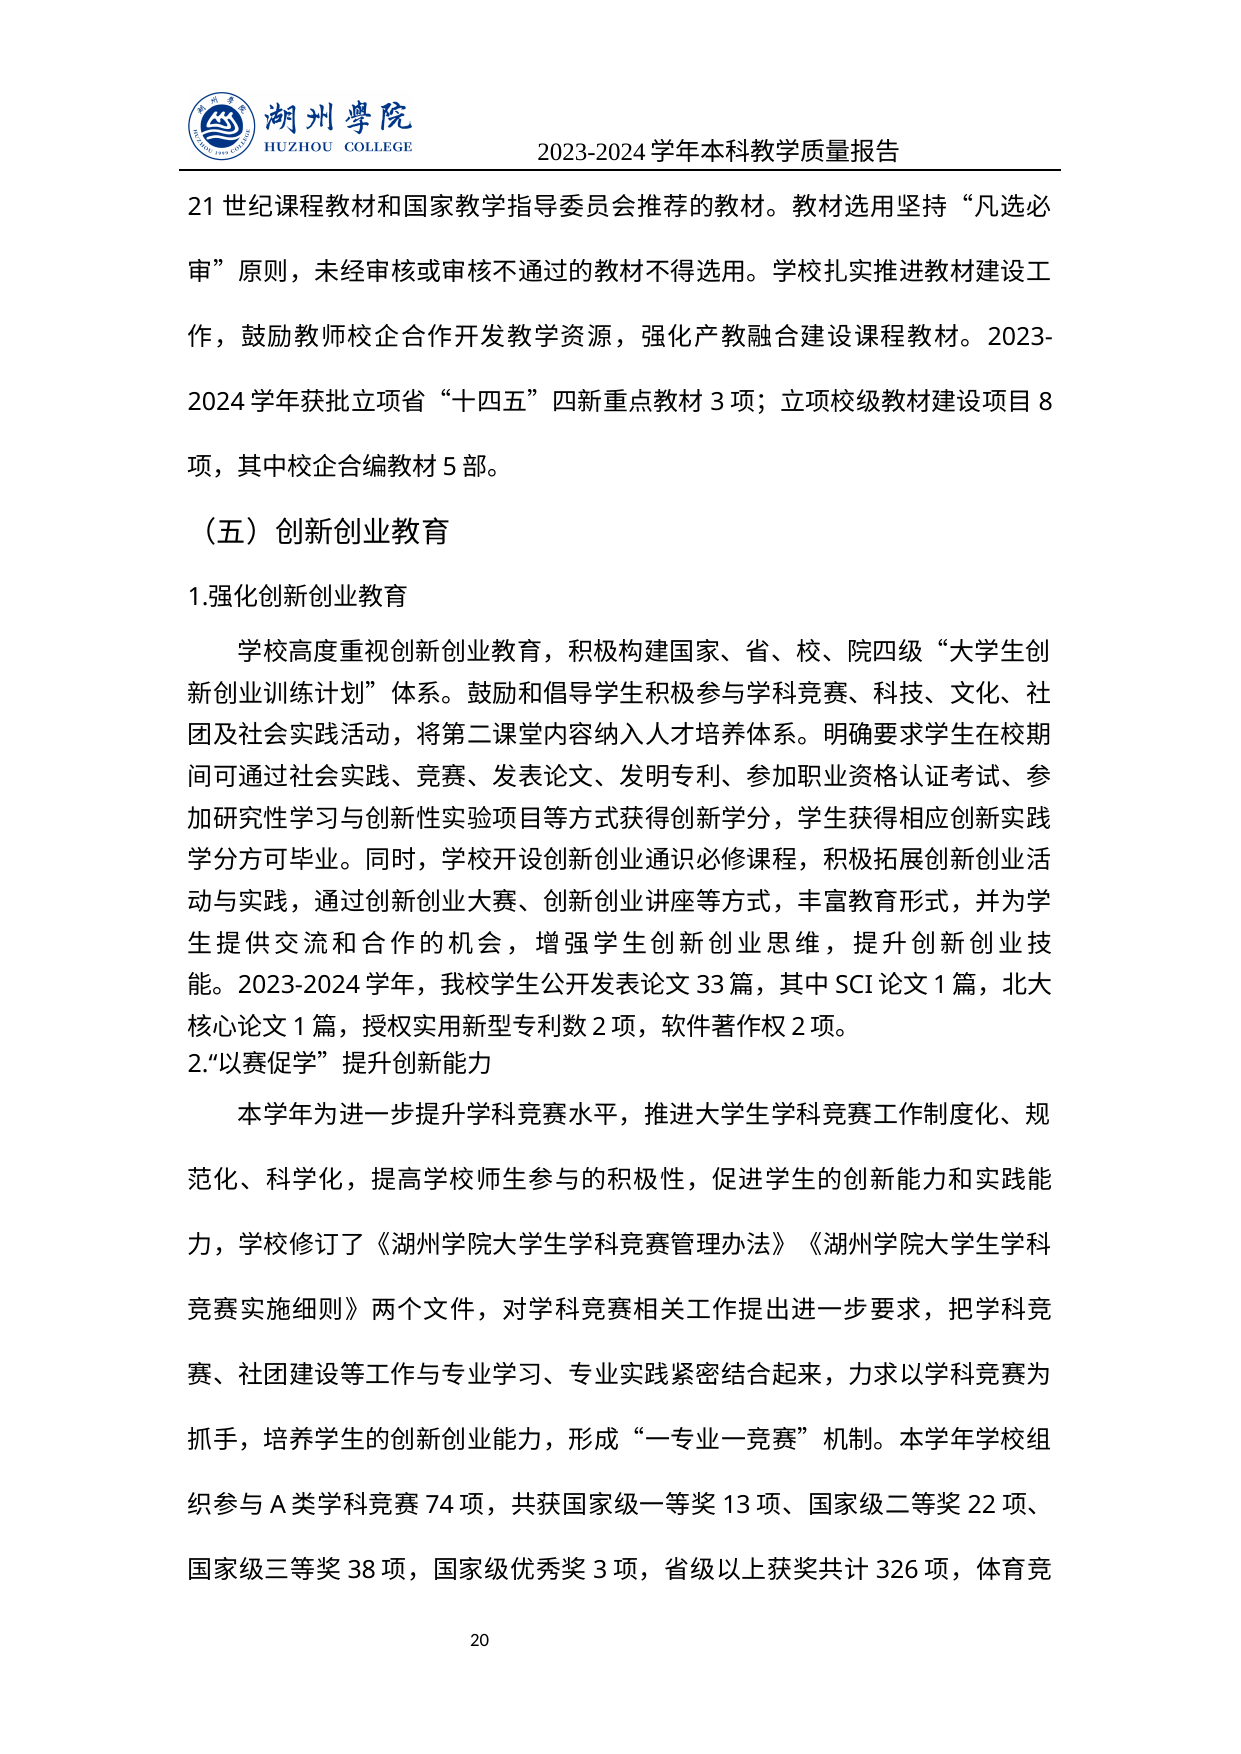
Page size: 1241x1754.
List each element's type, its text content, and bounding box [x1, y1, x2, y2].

list （五）创新创业教育 [187, 497, 1053, 562]
text 1.强化创新创业教育 [187, 562, 1053, 627]
text 2.“以赛促学”提升创新能力 [187, 1044, 1053, 1080]
text 学校高度重视创新创业教育，积极构建国家、省、校、院四级“大学生创新创业训练计划”体系。鼓励和倡导学生积极参与学科竞赛、科技、文化、社团及社会实践活动，将第二课堂内容纳入人才培养体系。明确要求学生在校期间可通过社会实践、竞赛、发表论文、发明专利、参加职业资格认证考试、参加研究性学习与创新性实验项目等方式获得创新学分，学生获得相应创新实践学分方可毕业。同时，学校开设创新创业通识必修课程，积极拓展创新创业活动与实践，通过创新创业大赛、创新创业讲座等方式，丰富教育形式，并为学生提供交流和合作的机会，增强学生创新创业思维，提升创新创业技能。2023-2024学年，我校学生公开发表论文33篇，其中SCI论文1篇，北大核心论文1篇，授权实用新型专利数2项，软件著作权2项。 [187, 627, 1053, 1044]
picture [187, 90, 415, 161]
